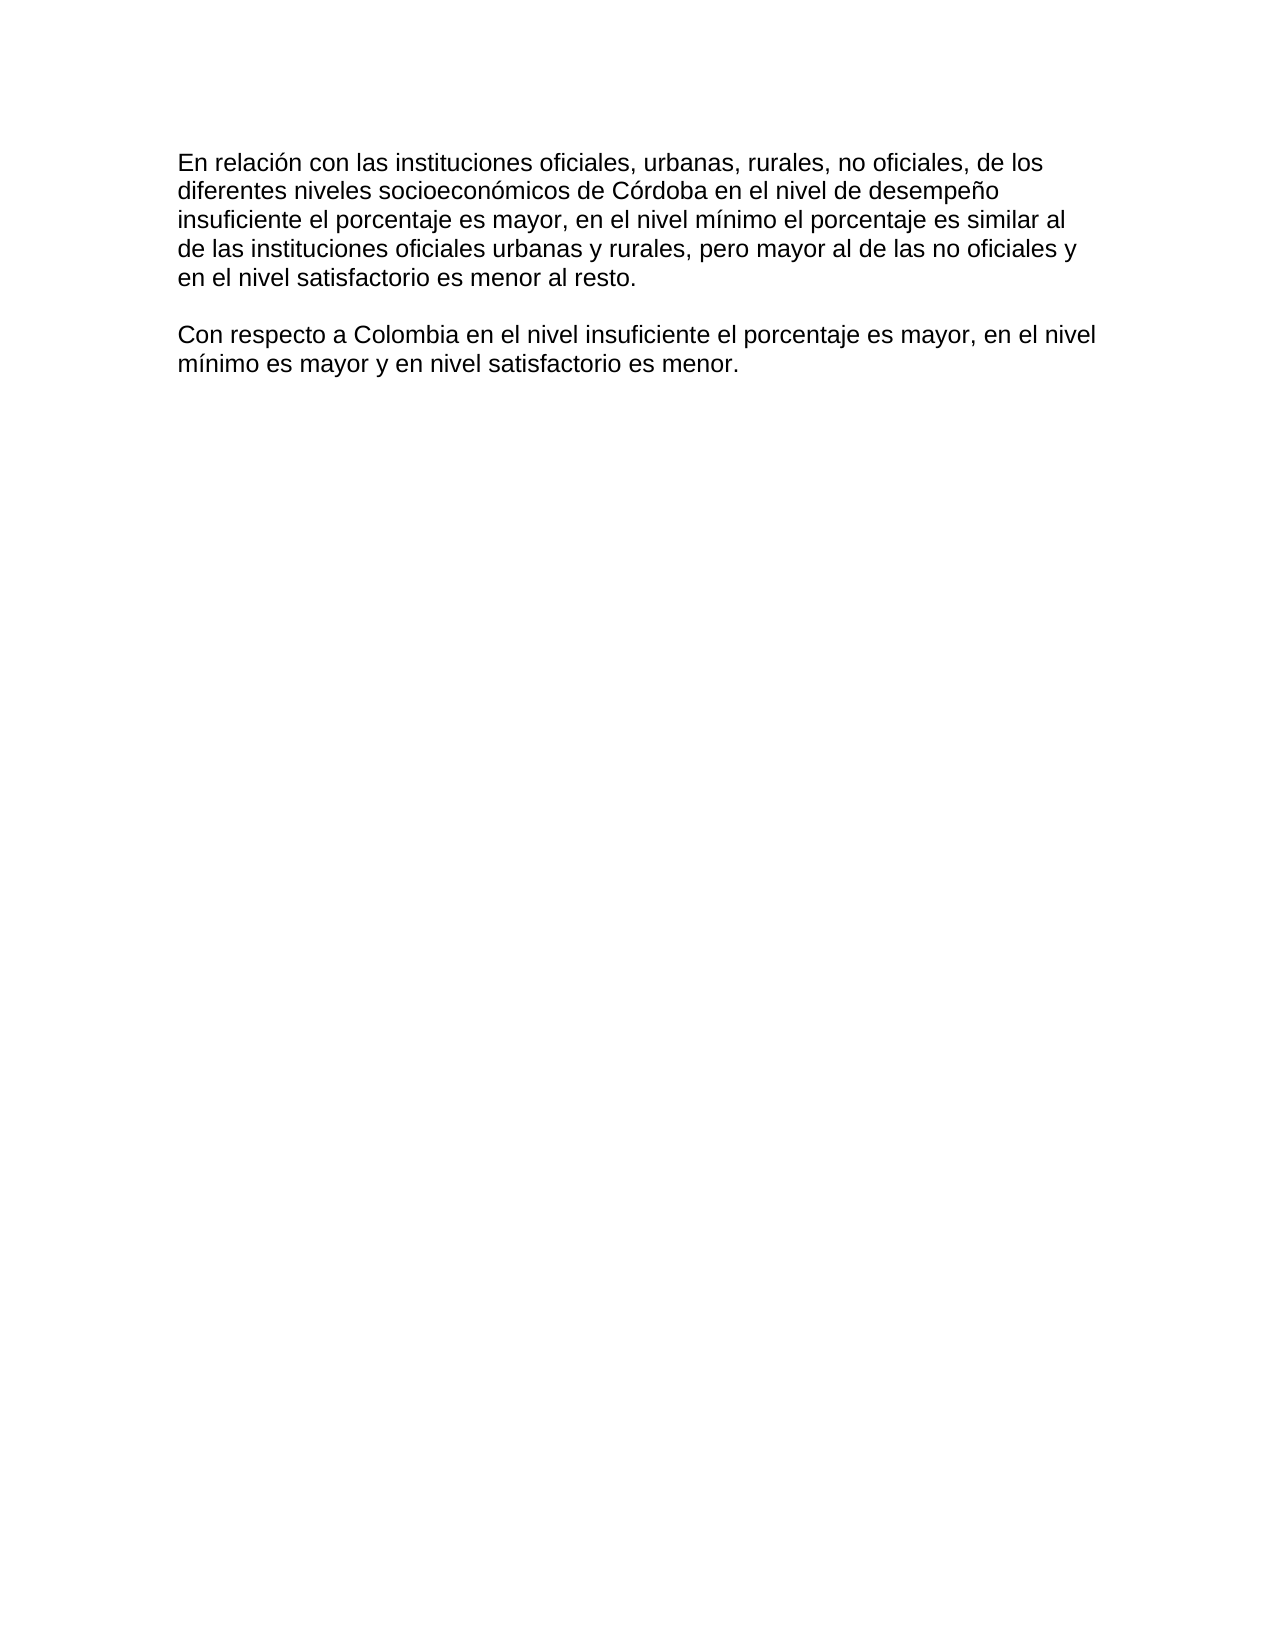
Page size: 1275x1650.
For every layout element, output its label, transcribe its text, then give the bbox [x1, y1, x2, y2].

text Con respecto a Colombia en el nivel insuficiente el porcentaje es mayor, en el nivel mínimo es mayor y en nivel satisfactorio es menor. [177, 320, 1098, 378]
text En relación con las instituciones oficiales, urbanas, rurales, no oficiales, de los diferentes niveles socioeconómicos de Córdoba en el nivel de desempeño insuficiente el porcentaje es mayor, en el nivel mínimo el porcentaje es similar al de las instituciones oficiales urbanas y rurales, pero mayor al de las no oficiales y en el nivel satisfactorio es menor al resto. [177, 148, 1098, 291]
